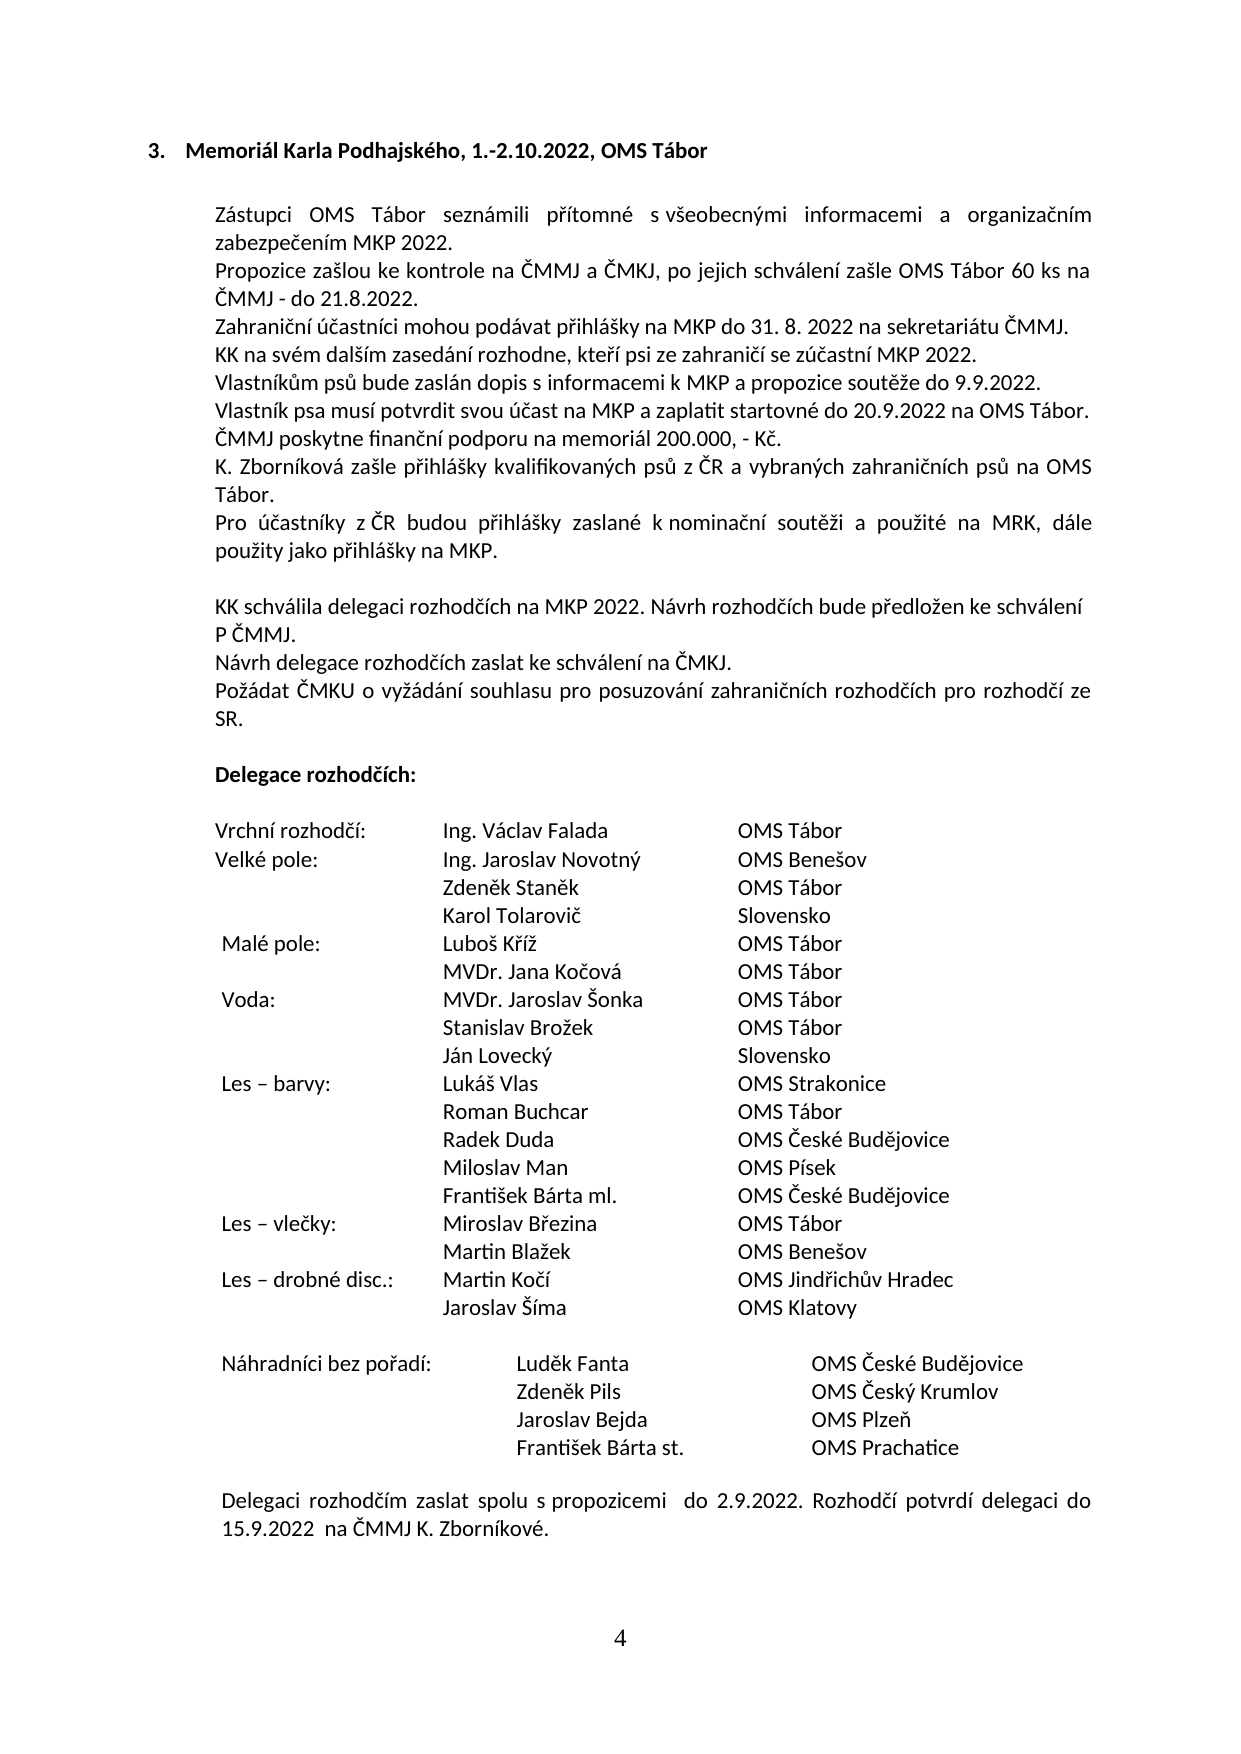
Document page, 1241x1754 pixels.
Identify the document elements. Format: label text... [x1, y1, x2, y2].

text František Bárta st. OMS Prachatice [148, 1433, 1092, 1461]
text Malé pole: Luboš Kříž OMS Tábor [192, 929, 1092, 957]
text František Bárta ml. OMS České Budějovice [384, 1181, 1092, 1209]
text Vrchní rozhodčí: Ing. Václav Falada OMS Tábor [192, 817, 1092, 845]
list Propozice zašlou ke kontrole na ČMMJ a ČMKJ, po jejich schválení zašle OMS Tábor 60 ks na ČMMJ - do 21.8.2022. [215, 256, 1092, 312]
text Stanislav Brožek OMS Tábor [413, 1013, 1092, 1041]
text K. Zborníková zašle přihlášky kvalifikovaných psů z ČR a vybraných zahraničních psů na OMS Tábor. [215, 452, 1092, 508]
text ČMMJ poskytne finanční podporu na memoriál 200.000, - Kč. [148, 424, 1092, 452]
text MVDr. Jana Kočová OMS Tábor [413, 957, 1092, 985]
list Delegace rozhodčích: [185, 761, 1092, 789]
text Les – barvy: Lukáš Vlas OMS Strakonice [192, 1069, 1092, 1097]
text Les – drobné disc.: Martin Kočí OMS Jindřichův Hradec [192, 1265, 1092, 1293]
text Voda: MVDr. Jaroslav Šonka OMS Tábor [192, 985, 1092, 1013]
text Zdeněk Pils OMS Český Krumlov [148, 1377, 1092, 1405]
list Návrh delegace rozhodčích zaslat ke schválení na ČMKJ. [215, 648, 1092, 677]
text Roman Buchcar OMS Tábor [413, 1097, 1092, 1125]
list Memoriál Karla Podhajského, 1.-2.10.2022, OMS Tábor [148, 136, 1092, 164]
text Karol Tolarovič Slovensko [384, 901, 1092, 929]
text Martin Blažek OMS Benešov [413, 1237, 1092, 1265]
text Ján Lovecký Slovensko [384, 1041, 1092, 1069]
text KK schválila delegaci rozhodčích na MKP 2022. Návrh rozhodčích bude předložen ke schválení P ČMMJ. [215, 592, 1092, 648]
text Zahraniční účastníci mohou podávat přihlášky na MKP do 31. 8. 2022 na sekretariátu ČMMJ. KK na svém dalším zasedání rozhodne, kteří psi ze zahraničí se zúčastní MKP 2022. [215, 312, 1092, 368]
text Radek Duda OMS České Budějovice [384, 1125, 1092, 1153]
list Delegaci rozhodčím zaslat spolu s propozicemi do 2.9.2022. Rozhodčí potvrdí delegaci do 15.9.2022 na ČMMJ K. Zborníkové. [221, 1486, 1092, 1542]
text Miloslav Man OMS Písek [413, 1153, 1092, 1181]
text Velké pole: Ing. Jaroslav Novotný OMS Benešov [192, 845, 1092, 873]
list Požádat ČMKU o vyžádání souhlasu pro posuzování zahraničních rozhodčích pro rozhodčí ze SR. [215, 677, 1092, 733]
text Zdeněk Staněk OMS Tábor [413, 873, 1092, 901]
text Vlastníkům psů bude zaslán dopis s informacemi k MKP a propozice soutěže do 9.9.2022. Vlastník psa musí potvrdit svou účast na MKP a zaplatit startovné do 20.9.2022 na OMS Tábor. [215, 368, 1092, 424]
text Les – vlečky: Miroslav Březina OMS Tábor [192, 1209, 1092, 1237]
text Pro účastníky z ČR budou přihlášky zaslané k nominační soutěži a použité na MRK, dále použity jako přihlášky na MKP. [215, 508, 1092, 564]
text Jaroslav Bejda OMS Plzeň [148, 1405, 1092, 1433]
text Náhradníci bez pořadí: Luděk Fanta OMS České Budějovice [192, 1349, 1092, 1377]
text Jaroslav Šíma OMS Klatovy [413, 1293, 1092, 1321]
list Zástupci OMS Tábor seznámili přítomné s všeobecnými informacemi a organizačním zabezpečením MKP 2022. [215, 200, 1092, 256]
